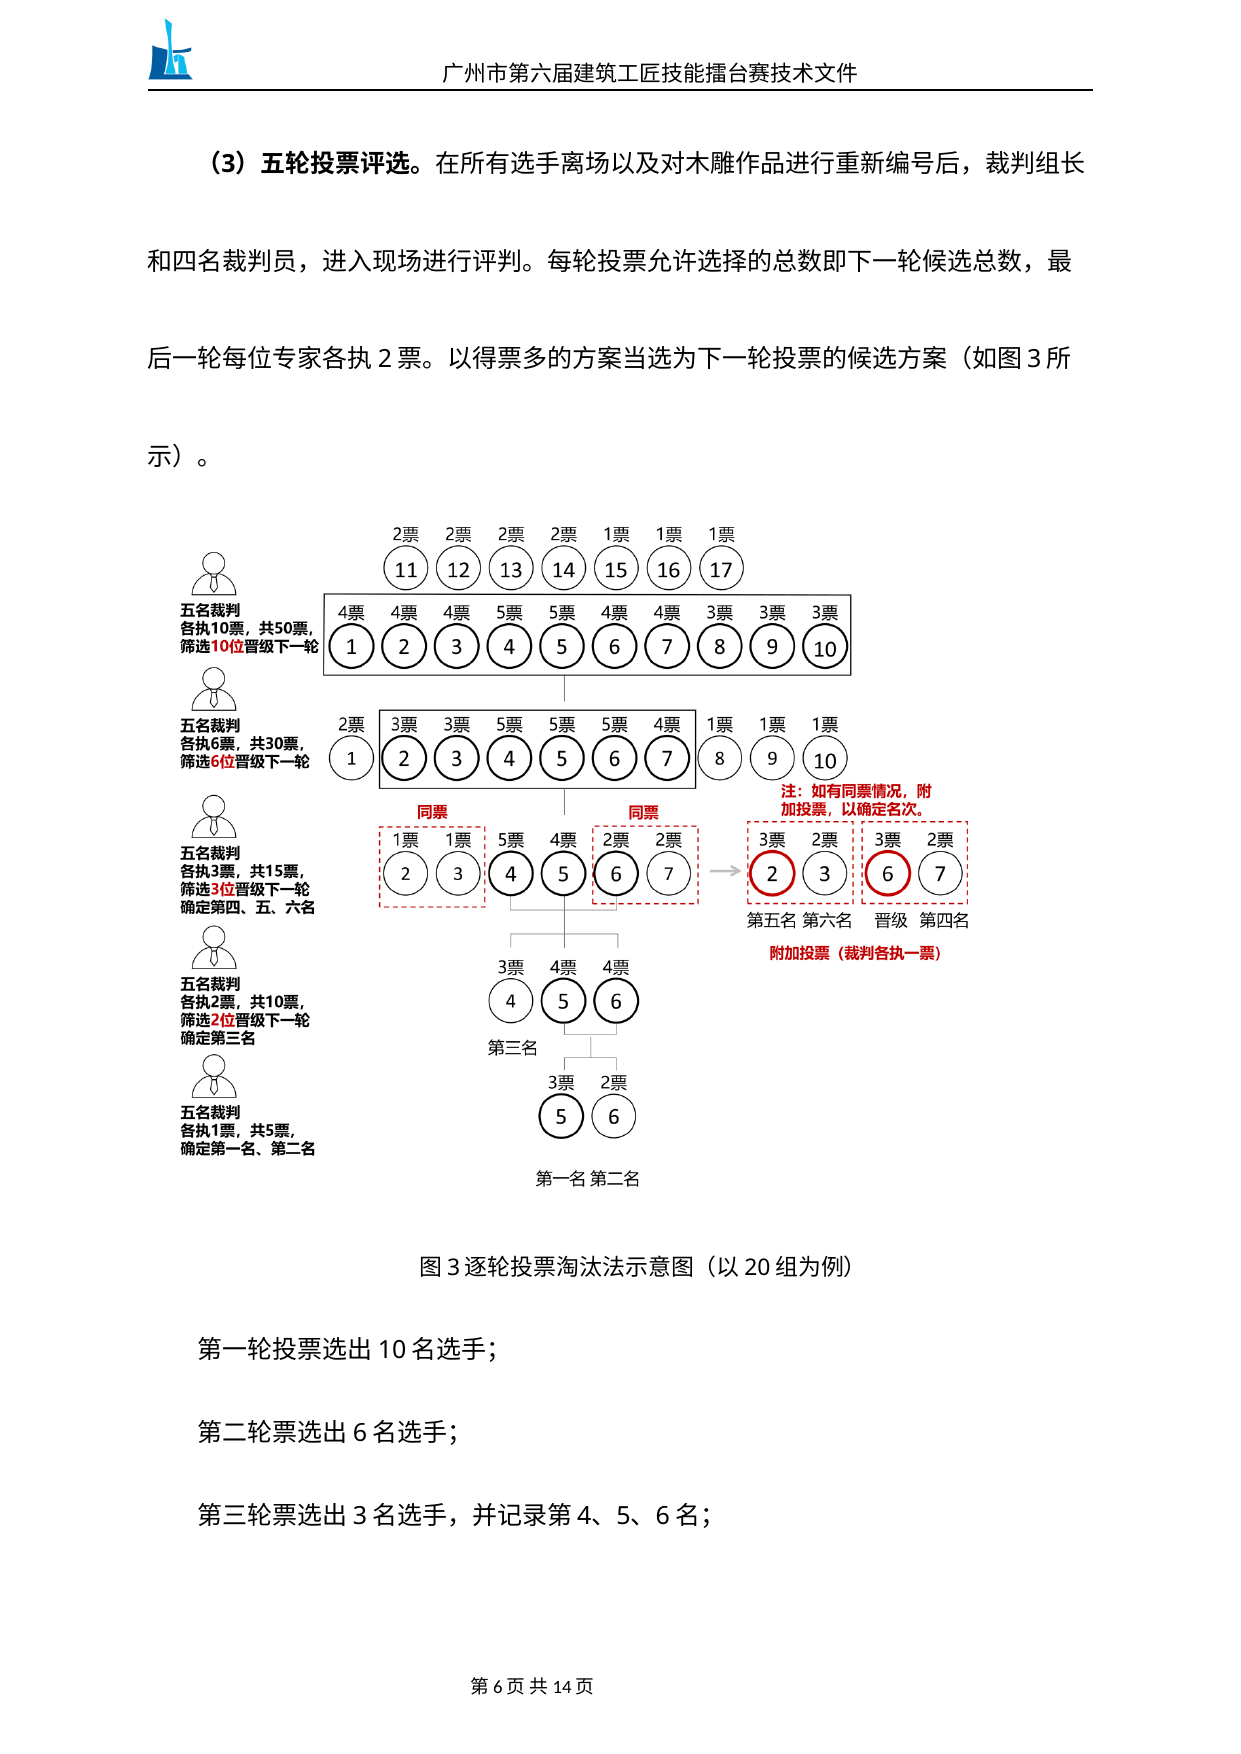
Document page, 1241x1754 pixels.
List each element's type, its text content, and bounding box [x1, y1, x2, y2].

text 图3逐轮投票淘汰法示意图（以20组为例） [148, 1233, 1093, 1298]
text （3）五轮投票评选。在所有选手离场以及对木雕作品进行重新编号后，裁判组长和四名裁判员，进入现场进行评判。每轮投票允许选择的总数即下一轮候选总数，最后一轮每位专家各执2票。以得票多的方案当选为下一轮投票的候选方案（如图3所示）。 [148, 129, 1093, 487]
text 第三轮票选出3名选手，并记录第4、5、6名； [148, 1481, 1093, 1546]
text 第一轮投票选出10名选手； [148, 1315, 1093, 1380]
picture [147, 505, 975, 1205]
picture [147, 17, 194, 81]
text 第二轮票选出6名选手； [148, 1398, 1093, 1463]
